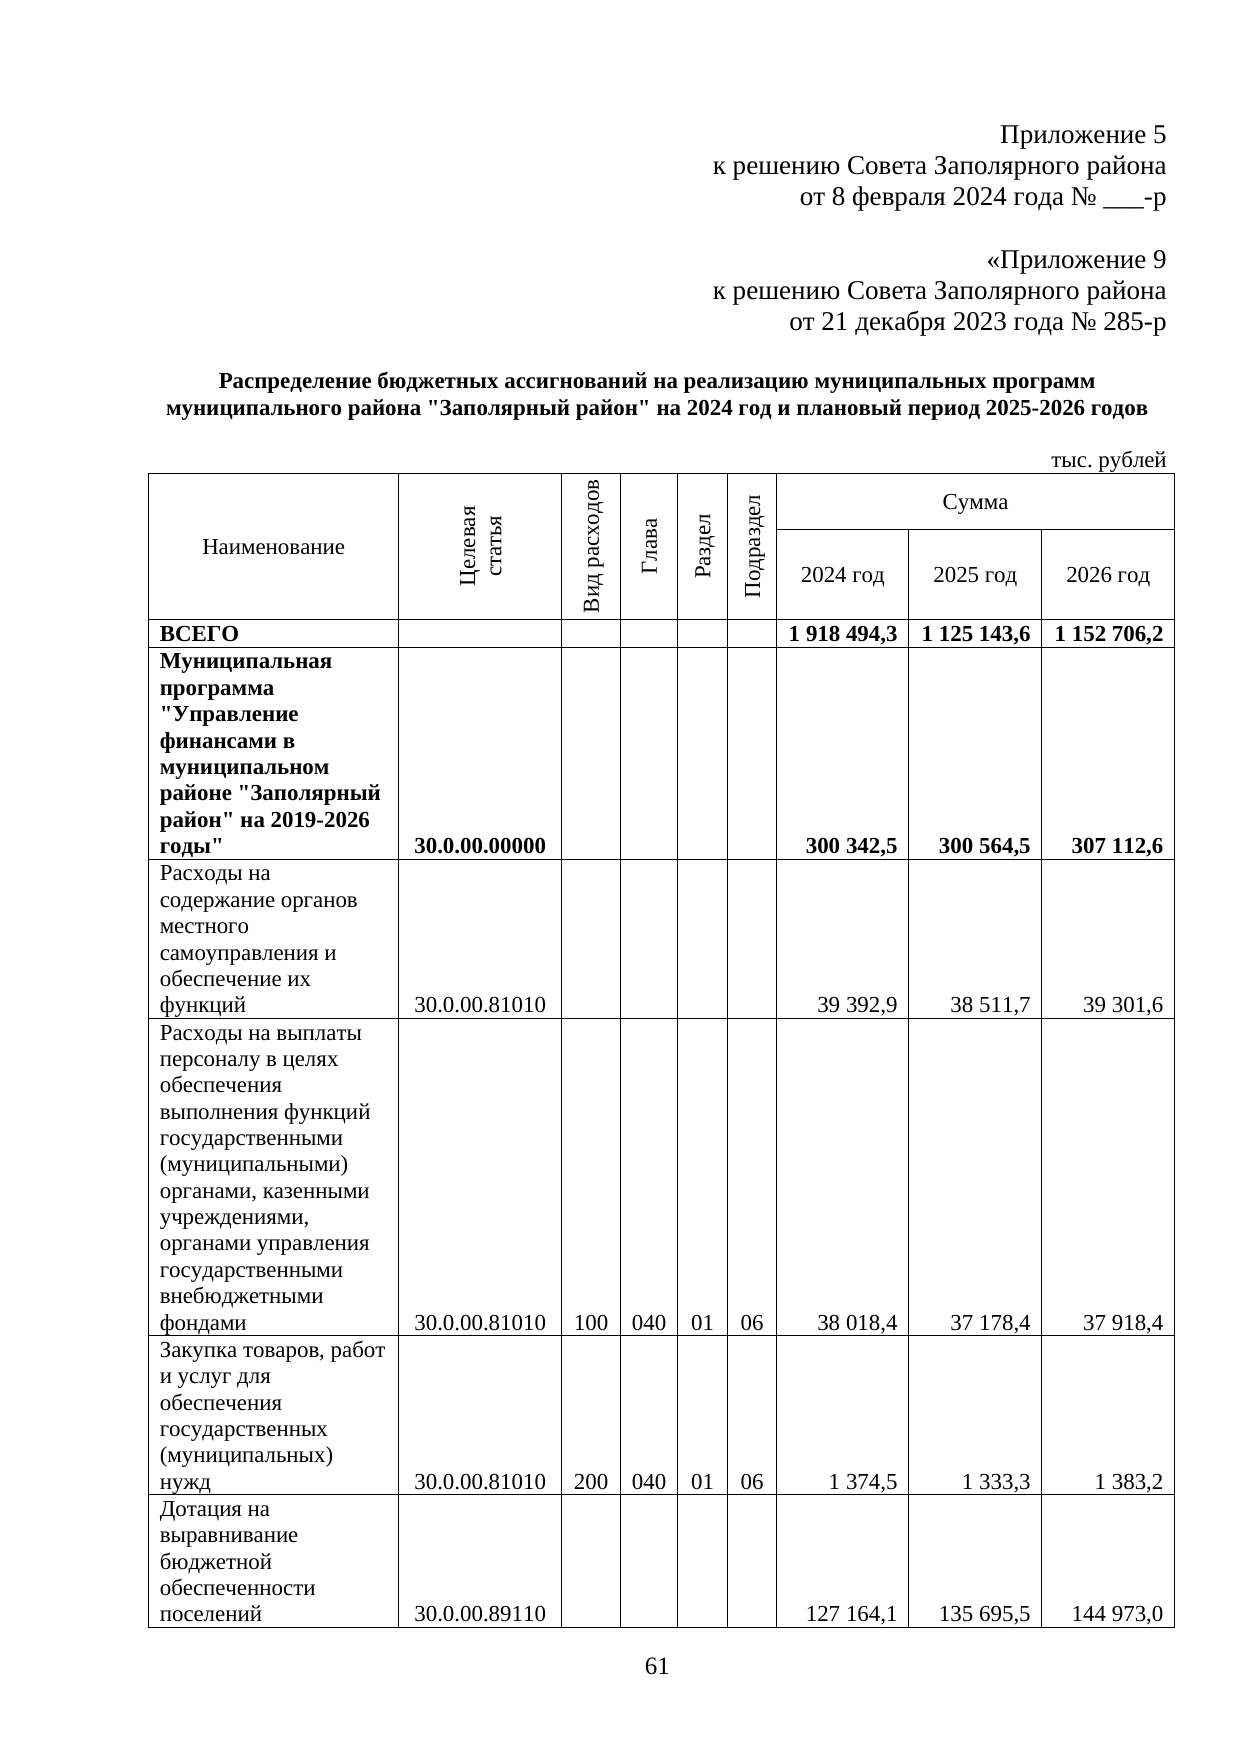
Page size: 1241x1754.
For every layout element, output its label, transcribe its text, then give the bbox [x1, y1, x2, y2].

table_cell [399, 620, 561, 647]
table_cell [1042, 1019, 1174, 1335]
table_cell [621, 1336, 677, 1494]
text «Приложение 9 [148, 243, 1167, 274]
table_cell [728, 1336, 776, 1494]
text к решению Совета Заполярного района [148, 274, 1167, 305]
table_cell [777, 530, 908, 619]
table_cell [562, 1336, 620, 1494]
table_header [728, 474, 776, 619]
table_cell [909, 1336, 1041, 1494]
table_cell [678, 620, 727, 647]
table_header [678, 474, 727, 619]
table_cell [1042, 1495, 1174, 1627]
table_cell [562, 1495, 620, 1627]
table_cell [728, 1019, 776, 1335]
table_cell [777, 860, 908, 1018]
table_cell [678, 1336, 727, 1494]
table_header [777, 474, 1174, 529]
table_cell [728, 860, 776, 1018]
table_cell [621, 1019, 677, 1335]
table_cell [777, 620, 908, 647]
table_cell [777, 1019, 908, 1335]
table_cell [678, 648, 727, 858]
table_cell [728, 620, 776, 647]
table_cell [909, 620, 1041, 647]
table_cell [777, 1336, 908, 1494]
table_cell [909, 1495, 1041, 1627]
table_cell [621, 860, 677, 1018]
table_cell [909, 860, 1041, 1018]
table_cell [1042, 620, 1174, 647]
text от 8 февраля 2024 года № ___-р [241, 180, 1167, 212]
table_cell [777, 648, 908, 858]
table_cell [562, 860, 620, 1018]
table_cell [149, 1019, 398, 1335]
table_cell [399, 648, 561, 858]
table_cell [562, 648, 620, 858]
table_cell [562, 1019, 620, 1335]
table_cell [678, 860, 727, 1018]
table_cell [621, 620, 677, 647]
text Приложение 5 [241, 118, 1167, 149]
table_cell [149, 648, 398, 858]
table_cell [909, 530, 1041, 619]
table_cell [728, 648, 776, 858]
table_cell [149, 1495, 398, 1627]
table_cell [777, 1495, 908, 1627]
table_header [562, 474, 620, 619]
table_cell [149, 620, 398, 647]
text от 21 декабря 2023 года № 285-р [241, 305, 1167, 336]
text тыс. рублей [148, 446, 1167, 473]
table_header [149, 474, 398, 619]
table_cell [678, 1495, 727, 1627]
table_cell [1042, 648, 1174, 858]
text к решению Совета Заполярного района [241, 149, 1167, 180]
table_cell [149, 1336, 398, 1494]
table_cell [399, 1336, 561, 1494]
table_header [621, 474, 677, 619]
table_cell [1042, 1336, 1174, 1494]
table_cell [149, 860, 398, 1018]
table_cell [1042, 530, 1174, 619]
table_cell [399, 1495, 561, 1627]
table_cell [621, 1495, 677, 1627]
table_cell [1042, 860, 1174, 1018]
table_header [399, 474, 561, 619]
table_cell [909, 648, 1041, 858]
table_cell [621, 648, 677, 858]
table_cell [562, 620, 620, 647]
text Распределение бюджетных ассигнований на реализацию муниципальных программ муниципального района "Заполярный район" на 2024 год и плановый период 2025-2026 годов [148, 367, 1167, 420]
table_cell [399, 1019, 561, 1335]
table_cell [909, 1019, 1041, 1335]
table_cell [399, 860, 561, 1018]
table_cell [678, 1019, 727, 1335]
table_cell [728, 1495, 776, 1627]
